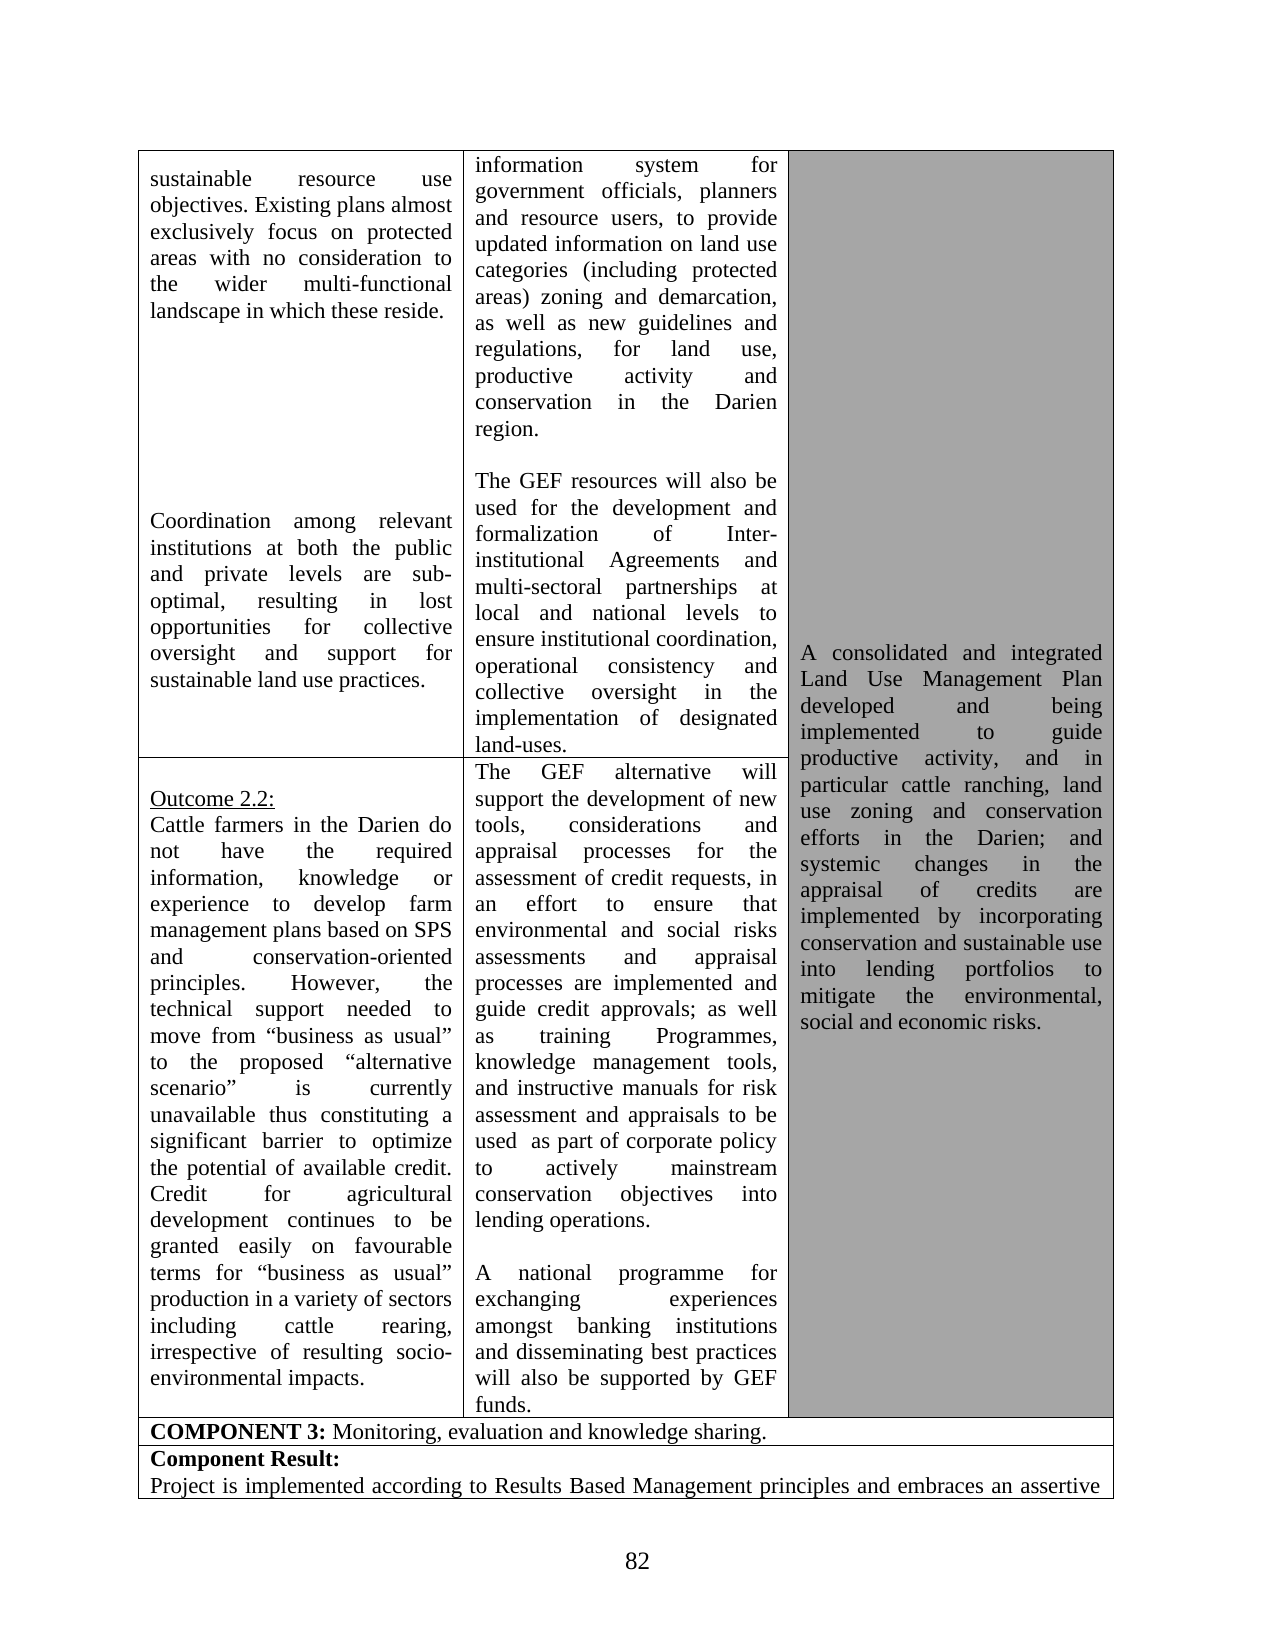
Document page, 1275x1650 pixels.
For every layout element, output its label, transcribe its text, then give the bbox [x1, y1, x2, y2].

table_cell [789, 151, 1113, 1417]
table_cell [139, 1446, 1113, 1498]
table_cell COMPONENT 3: Monitoring, evaluation and knowledge sharing. [139, 1418, 1113, 1444]
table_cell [464, 151, 788, 757]
table_cell Outcome 2.2: Cattle farmers in the Darien do not have the required information, knowledge or experience to develop farm management plans based on SPS and conservation-oriented principles. However, the technical support needed to move from “business as usual” to the proposed “alternative scenario” is currently unavailable thus constituting a significant barrier to optimize the potential of available credit. Credit for agricultural development continues to be granted easily on favourable terms for “business as usual” production in a variety of sectors including cattle rearing, irrespective of resulting socio-environmental impacts. [139, 758, 463, 1417]
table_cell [139, 151, 463, 757]
table_cell The GEF alternative will support the development of new tools, considerations and appraisal processes for the assessment of credit requests, in an effort to ensure that environmental and social risks assessments and appraisal processes are implemented and guide credit approvals; as well as training Programmes, knowledge management tools, and instructive manuals for risk assessment and appraisals to be used as part of corporate policy to actively mainstream conservation objectives into lending operations. A national programme for exchanging experiences amongst banking institutions and disseminating best practices will also be supported by GEF funds. [464, 758, 788, 1417]
